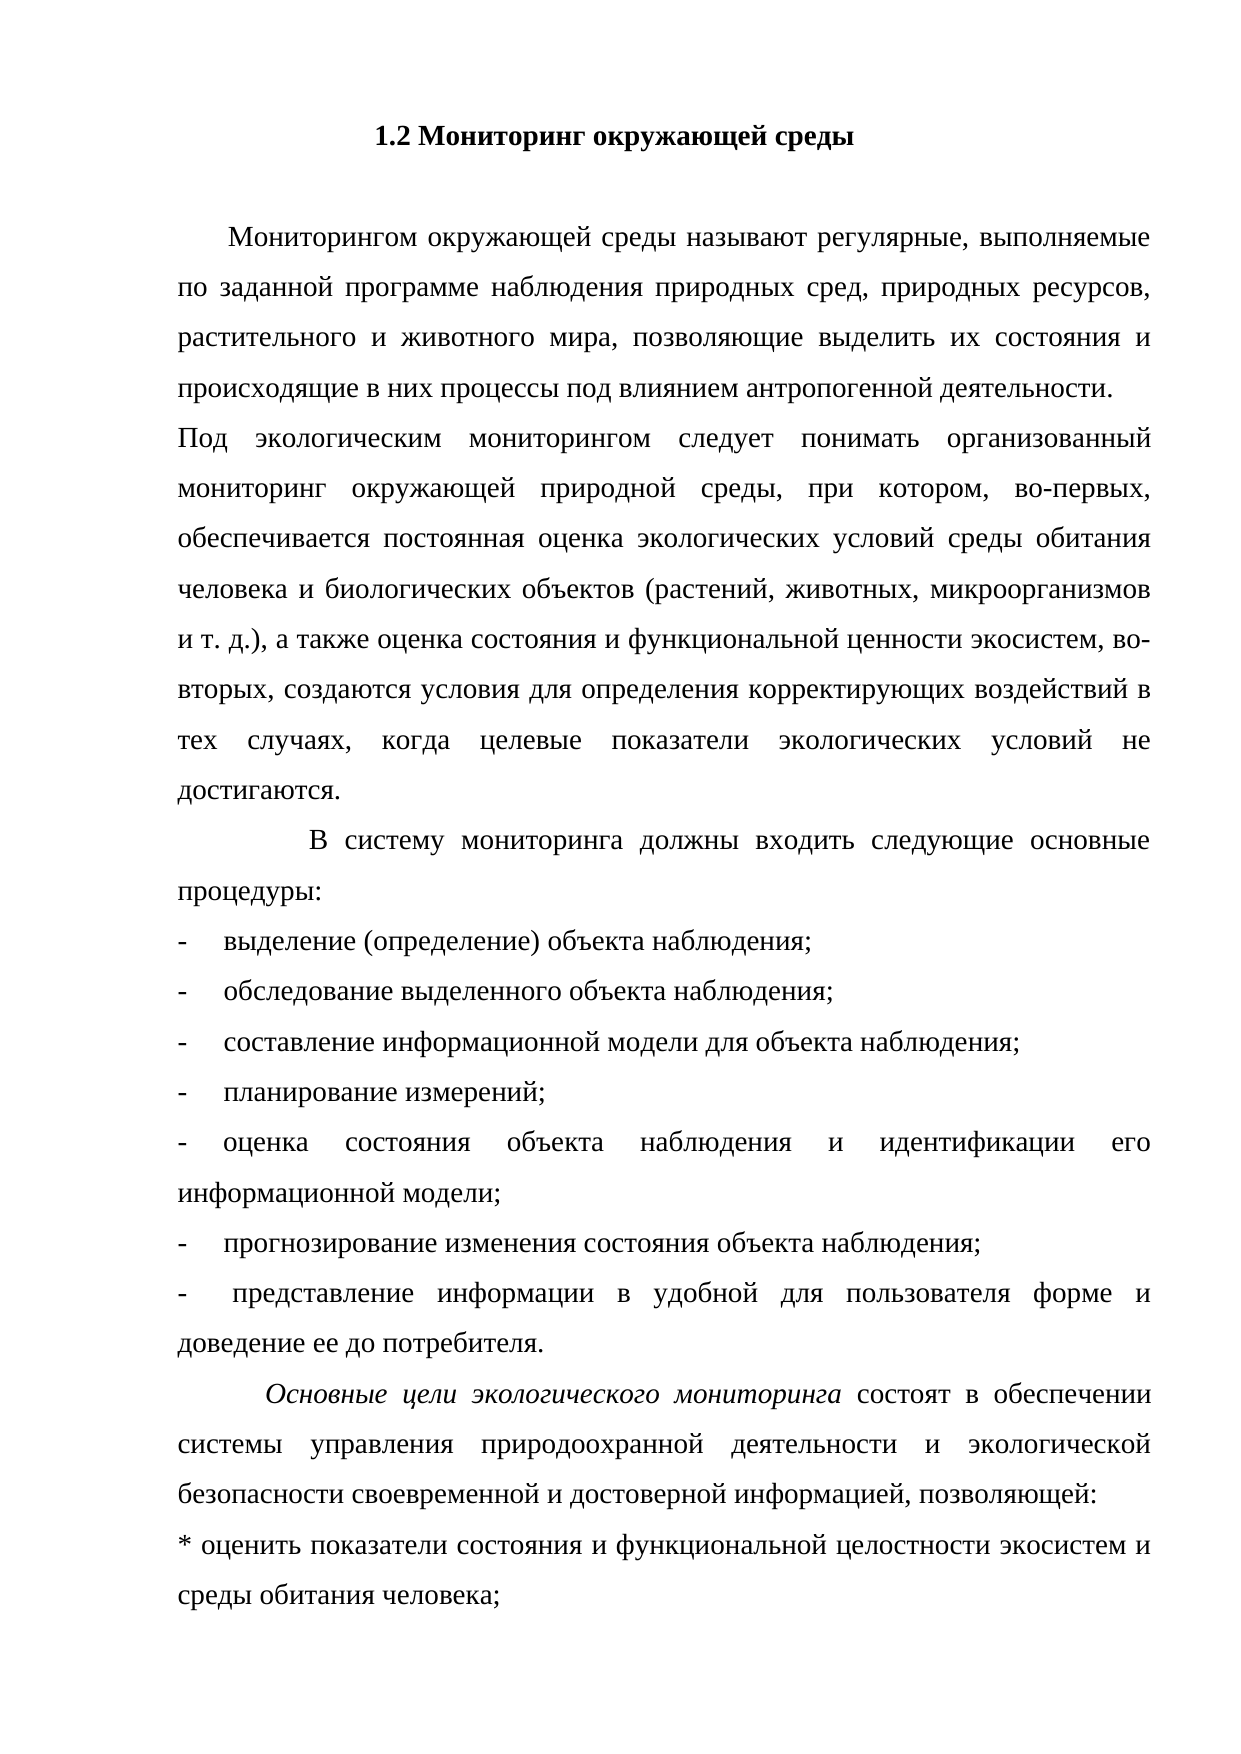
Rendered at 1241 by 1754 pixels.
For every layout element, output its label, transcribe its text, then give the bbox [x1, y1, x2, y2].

text - выделение (определение) объекта наблюдения; [177, 923, 1152, 957]
text - планирование измерений; [177, 1074, 1152, 1108]
text Под экологическим мониторингом следует понимать организованный мониторинг окружающей природной среды, при котором, во-первых, обеспечивается постоянная оценка экологических условий среды обитания человека и биологических объектов (растений, животных, микроорганизмов и т. д.), а также оценка состояния и функциональной ценности экосистем, во-вторых, создаются условия для определения корректирующих воздействий в тех случаях, когда целевые показатели экологических условий не достигаются. [177, 420, 1152, 806]
text * оценить показатели состояния и функциональной целостности экосистем и среды обитания человека; [177, 1527, 1152, 1611]
text - прогнозирование изменения состояния объекта наблюдения; [177, 1225, 1152, 1258]
text - представление информации в удобной для пользователя форме и доведение ее до потребителя. [177, 1275, 1152, 1359]
text Мониторингом окружающей среды называют регулярные, выполняемые по заданной программе наблюдения природных сред, природных ресурсов, растительного и животного мира, позволяющие выделить их состояния и происходящие в них процессы под влиянием антропогенной деятельности. [177, 219, 1152, 403]
text 1.2 Мониторинг окружающей среды [177, 118, 1152, 152]
text Основные цели экологического мониторинга состоят в обеспечении системы управления природоохранной деятельности и экологической безопасности своевременной и достоверной информацией, позволяющей: [177, 1376, 1152, 1510]
text - обследование выделенного объекта наблюдения; [177, 973, 1152, 1007]
text В систему мониторинга должны входить следующие основные процедуры: [177, 822, 1152, 906]
text - оценка состояния объекта наблюдения и идентификации его информационной модели; [177, 1124, 1152, 1208]
text - составление информационной модели для объекта наблюдения; [177, 1024, 1152, 1057]
